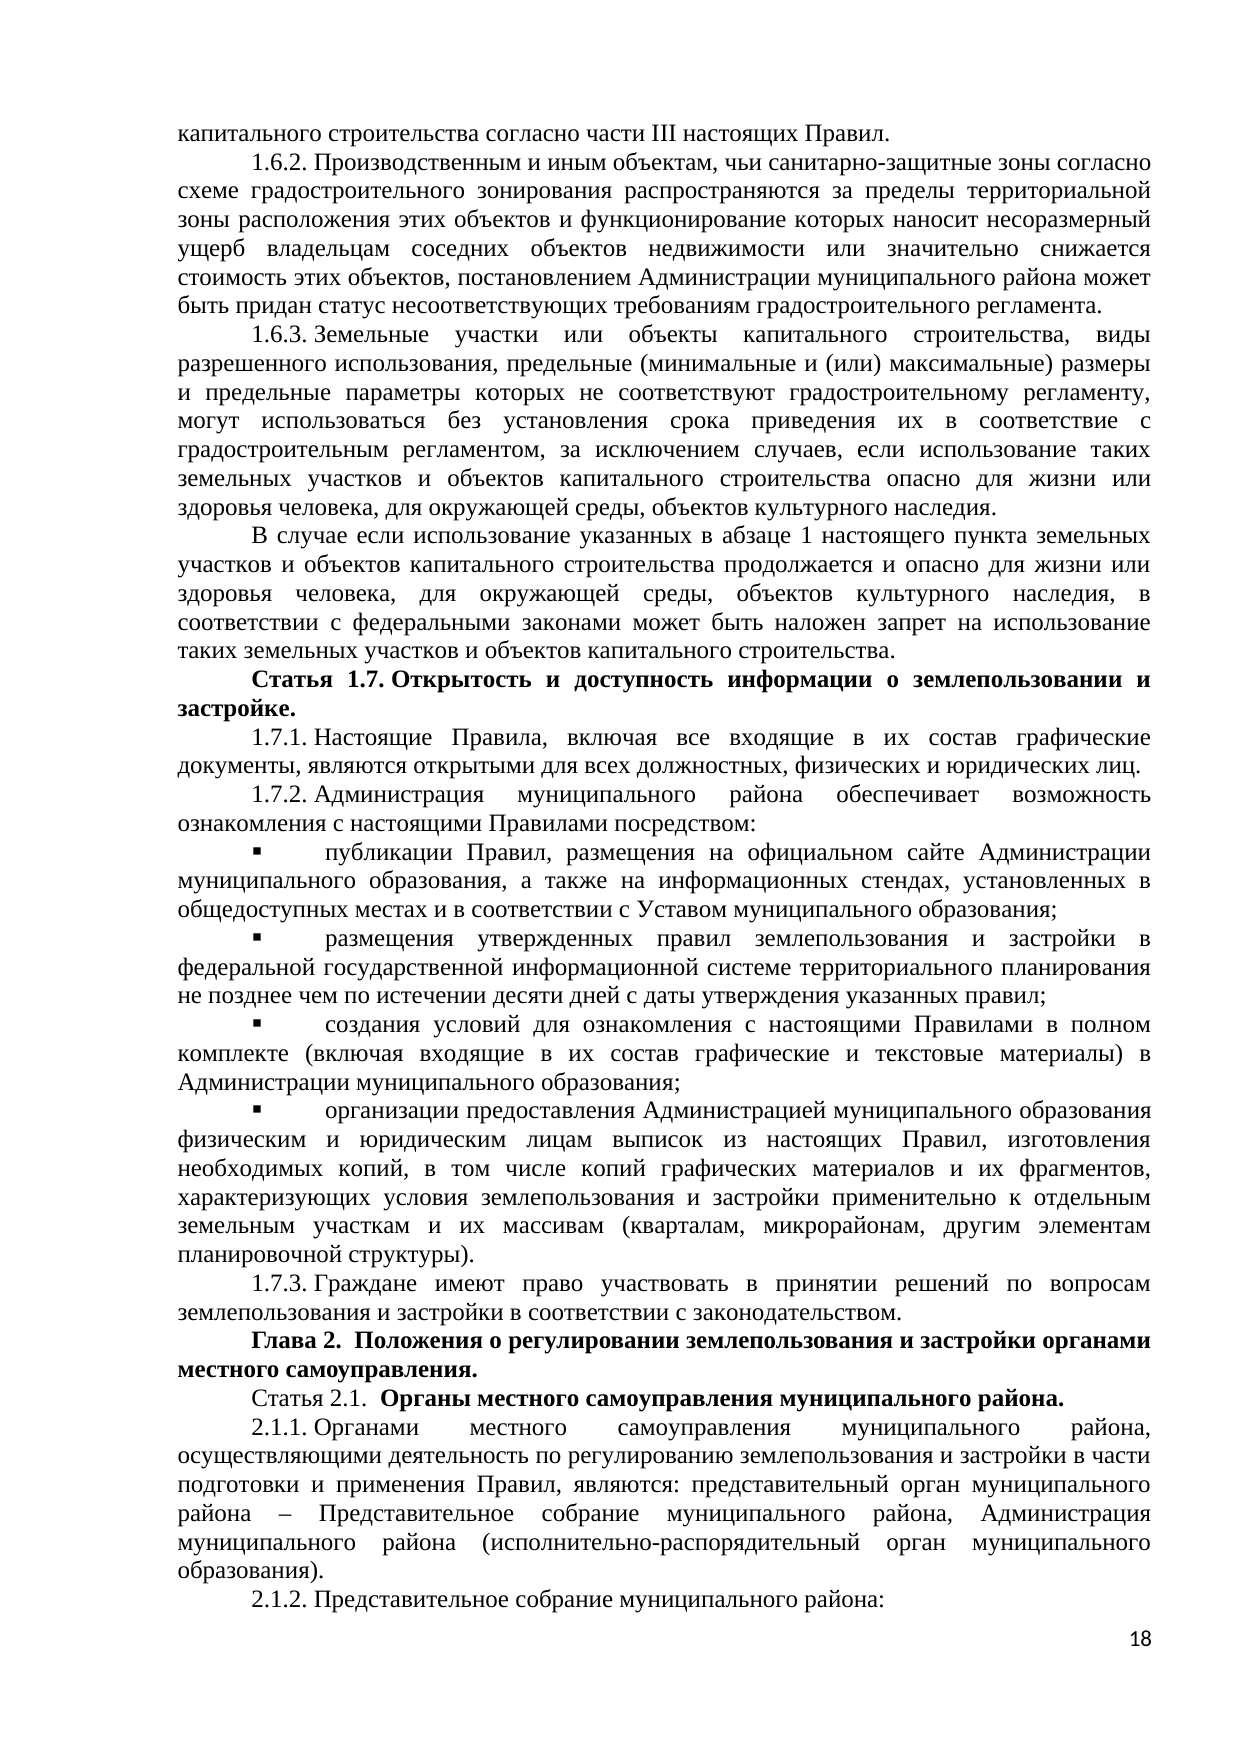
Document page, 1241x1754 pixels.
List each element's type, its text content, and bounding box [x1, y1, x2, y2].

subtitle Положения о регулировании землепользования и застройки органами местного самоуправления. [177, 1326, 1152, 1383]
list Статья 1.7. Открытость и доступность информации о землепользовании и застройке. [177, 664, 1152, 722]
text В случае если использование указанных в абзаце 1 настоящего пункта земельных участков и объектов капитального строительства продолжается и опасно для жизни или здоровья человека, для окружающей среды, объектов культурного наследия, в соответствии с федеральными законами может быть наложен запрет на использование таких земельных участков и объектов капитального строительства. [177, 521, 1152, 664]
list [177, 118, 1152, 147]
text 1.7.1. Настоящие Правила, включая все входящие в их состав графические документы, являются открытыми для всех должностных, физических и юридических лиц. [177, 722, 1152, 779]
list создания условий для ознакомления с настоящими Правилами в полном комплекте (включая входящие в их состав графические и текстовые материалы) в Администрации муниципального образования; [177, 1009, 1152, 1096]
text 1.6.3. Земельные участки или объекты капитального строительства, виды разрешенного использования, предельные (минимальные и (или) максимальные) размеры и предельные параметры которых не соответствуют градостроительному регламенту, могут использоваться без установления срока приведения их в соответствие с градостроительным регламентом, за исключением случаев, если использование таких земельных участков и объектов капитального строительства опасно для жизни или здоровья человека, для окружающей среды, объектов культурного наследия. [177, 319, 1152, 521]
text 1.6.2. Производственным и иным объектам, чьи санитарно-защитные зоны согласно схеме градостроительного зонирования распространяются за пределы территориальной зоны расположения этих объектов и функционирование которых наносит несоразмерный ущерб владельцам соседних объектов недвижимости или значительно снижается стоимость этих объектов, постановлением Администрации муниципального района может быть придан статус несоответствующих требованиям градостроительного регламента. [177, 147, 1152, 319]
text 1.7.3. Граждане имеют право участвовать в принятии решений по вопросам землепользования и застройки в соответствии с законодательством. [177, 1268, 1152, 1326]
text 2.1.1. Органами местного самоуправления муниципального района, осуществляющими деятельность по регулированию землепользования и застройки в части подготовки и применения Правил, являются: представительный орган муниципального района – Представительное собрание муниципального района, Администрация муниципального района (исполнительно-распорядительный орган муниципального образования). [177, 1412, 1152, 1584]
list публикации Правил, размещения на официальном сайте Администрации муниципального образования, а также на информационных стендах, установленных в общедоступных местах и в соответствии с Уставом муниципального образования; [177, 837, 1152, 923]
text 2.1.2. Представительное собрание муниципального района: [177, 1584, 1152, 1613]
text 1.7.2. Администрация муниципального района обеспечивает возможность ознакомления с настоящими Правилами посредством: [177, 779, 1152, 837]
list Органы местного самоуправления муниципального района. [177, 1383, 1152, 1412]
list организации предоставления Администрацией муниципального образования физическим и юридическим лицам выписок из настоящих Правил, изготовления необходимых копий, в том числе копий графических материалов и их фрагментов, характеризующих условия землепользования и застройки применительно к отдельным земельным участкам и их массивам (кварталам, микрорайонам, другим элементам планировочной структуры). [177, 1096, 1152, 1268]
list размещения утвержденных правил землепользования и застройки в федеральной государственной информационной системе территориального планирования не позднее чем по истечении десяти дней с даты утверждения указанных правил; [177, 923, 1152, 1009]
